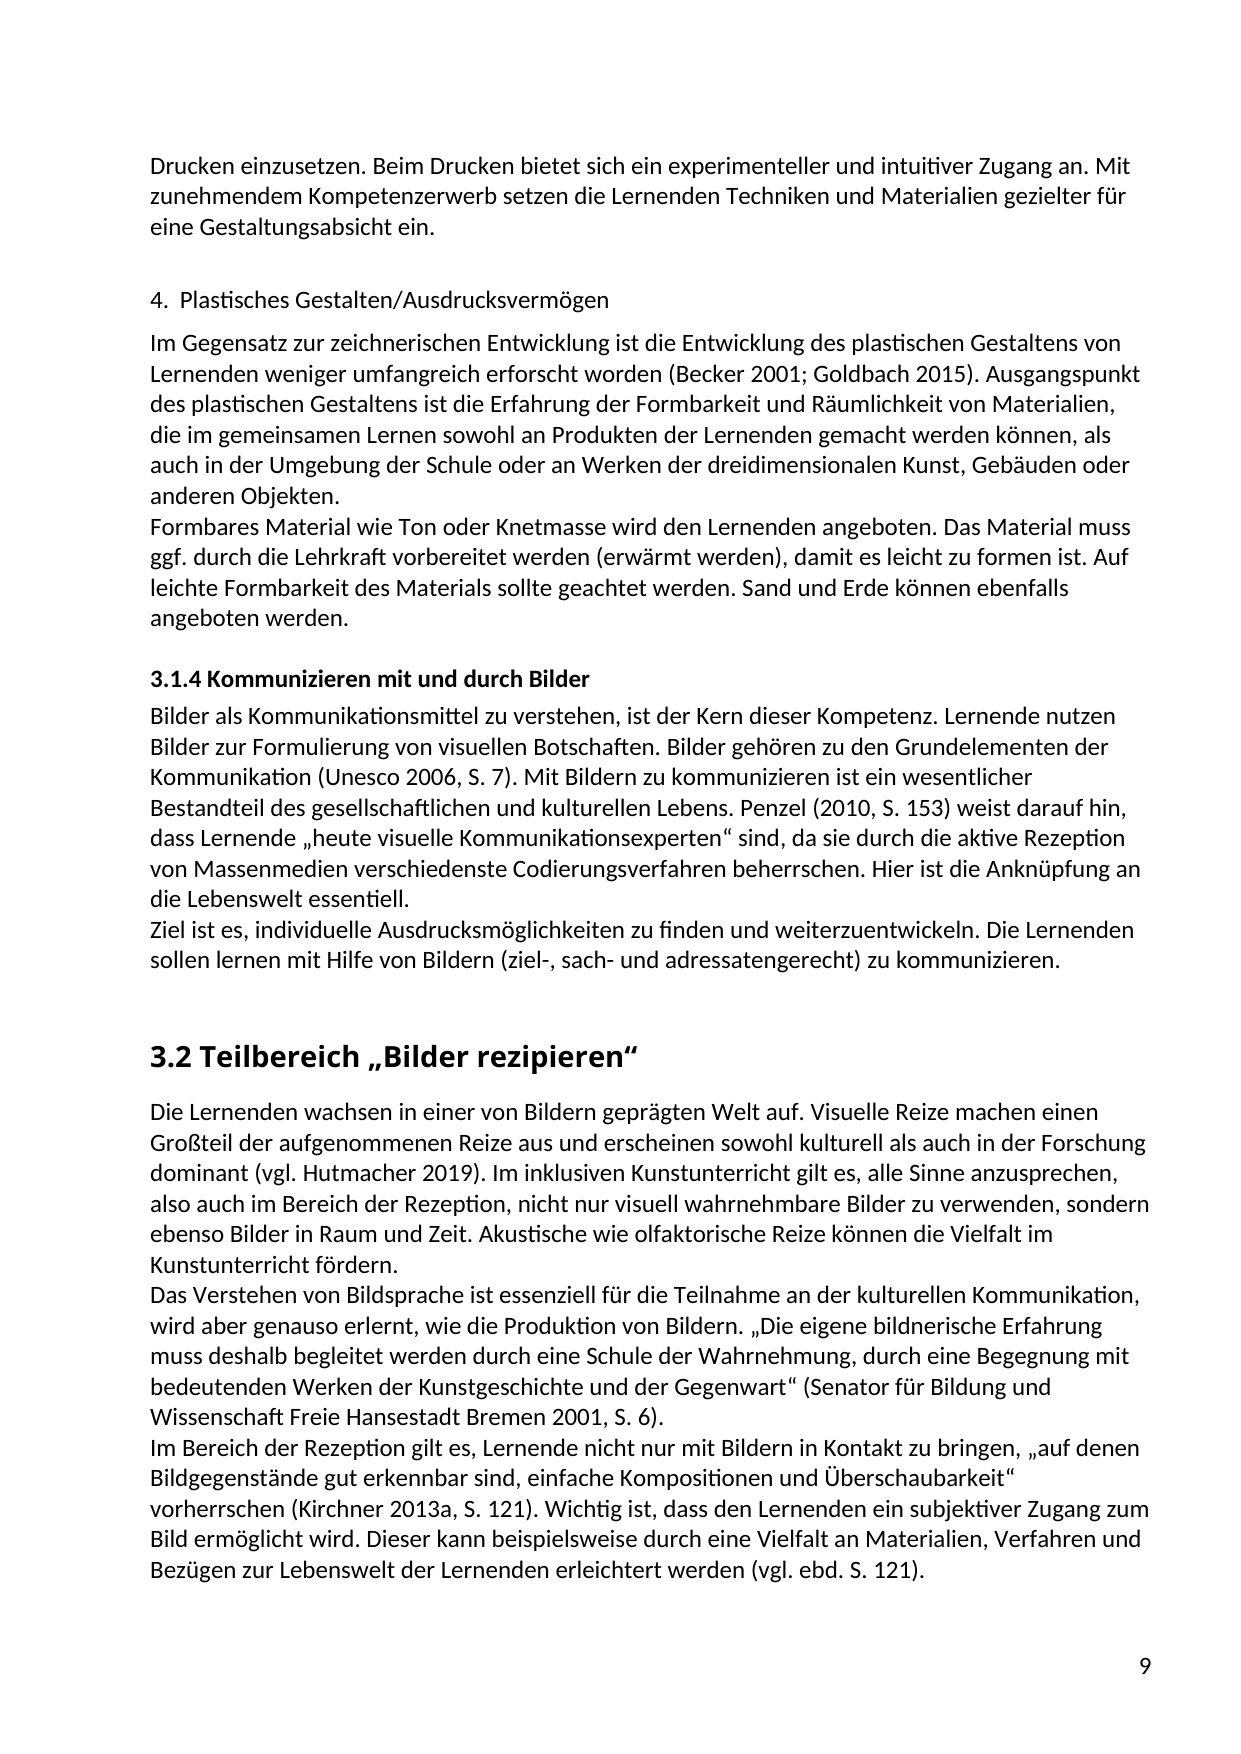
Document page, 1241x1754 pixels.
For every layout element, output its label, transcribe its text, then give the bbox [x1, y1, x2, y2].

text 3.1.4 Kommunizieren mit und durch Bilder [150, 663, 1152, 694]
text Formbares Material wie Ton oder Knetmasse wird den Lernenden angeboten. Das Material muss ggf. durch die Lehrkraft vorbereitet werden (erwärmt werden), damit es leicht zu formen ist. Auf leichte Formbarkeit des Materials sollte geachtet werden. Sand und Erde können ebenfalls angeboten werden. [150, 511, 1152, 633]
text Im Bereich der Rezeption gilt es, Lernende nicht nur mit Bildern in Kontakt zu bringen, „auf denen Bildgegenstände gut erkennbar sind, einfache Kompositionen und Überschaubarkeit“ vorherrschen (Kirchner 2013a, S. 121). Wichtig ist, dass den Lernenden ein subjektiver Zugang zum Bild ermöglicht wird. Dieser kann beispielsweise durch eine Vielfalt an Materialien, Verfahren und Bezügen zur Lebenswelt der Lernenden erleichtert werden (vgl. ebd. S. 121). [150, 1432, 1152, 1585]
text Plastisches Gestalten/Ausdrucksvermögen [150, 284, 1152, 315]
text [150, 150, 1152, 242]
subtitle 3.2 Teilbereich „Bilder rezipieren“ [150, 1036, 1152, 1076]
text Im Gegensatz zur zeichnerischen Entwicklung ist die Entwicklung des plastischen Gestaltens von Lernenden weniger umfangreich erforscht worden (Becker 2001; Goldbach 2015). Ausgangspunkt des plastischen Gestaltens ist die Erfahrung der Formbarkeit und Räumlichkeit von Materialien, die im gemeinsamen Lernen sowohl an Produkten der Lernenden gemacht werden können, als auch in der Umgebung der Schule oder an Werken der dreidimensionalen Kunst, Gebäuden oder anderen Objekten. [150, 328, 1152, 511]
text Bilder als Kommunikationsmittel zu verstehen, ist der Kern dieser Kompetenz. Lernende nutzen Bilder zur Formulierung von visuellen Botschaften. Bilder gehören zu den Grundelementen der Kommunikation (Unesco 2006, S. 7). Mit Bildern zu kommunizieren ist ein wesentlicher Bestandteil des gesellschaftlichen und kulturellen Lebens. Penzel (2010, S. 153) weist darauf hin, dass Lernende „heute visuelle Kommunikationsexperten“ sind, da sie durch die aktive Rezeption von Massenmedien verschiedenste Codierungsverfahren beherrschen. Hier ist die Anknüpfung an die Lebenswelt essentiell. [150, 700, 1152, 914]
text Ziel ist es, individuelle Ausdrucksmöglichkeiten zu finden und weiterzuentwickeln. Die Lernenden sollen lernen mit Hilfe von Bildern (ziel-, sach- und adressatengerecht) zu kommunizieren. [150, 914, 1152, 975]
